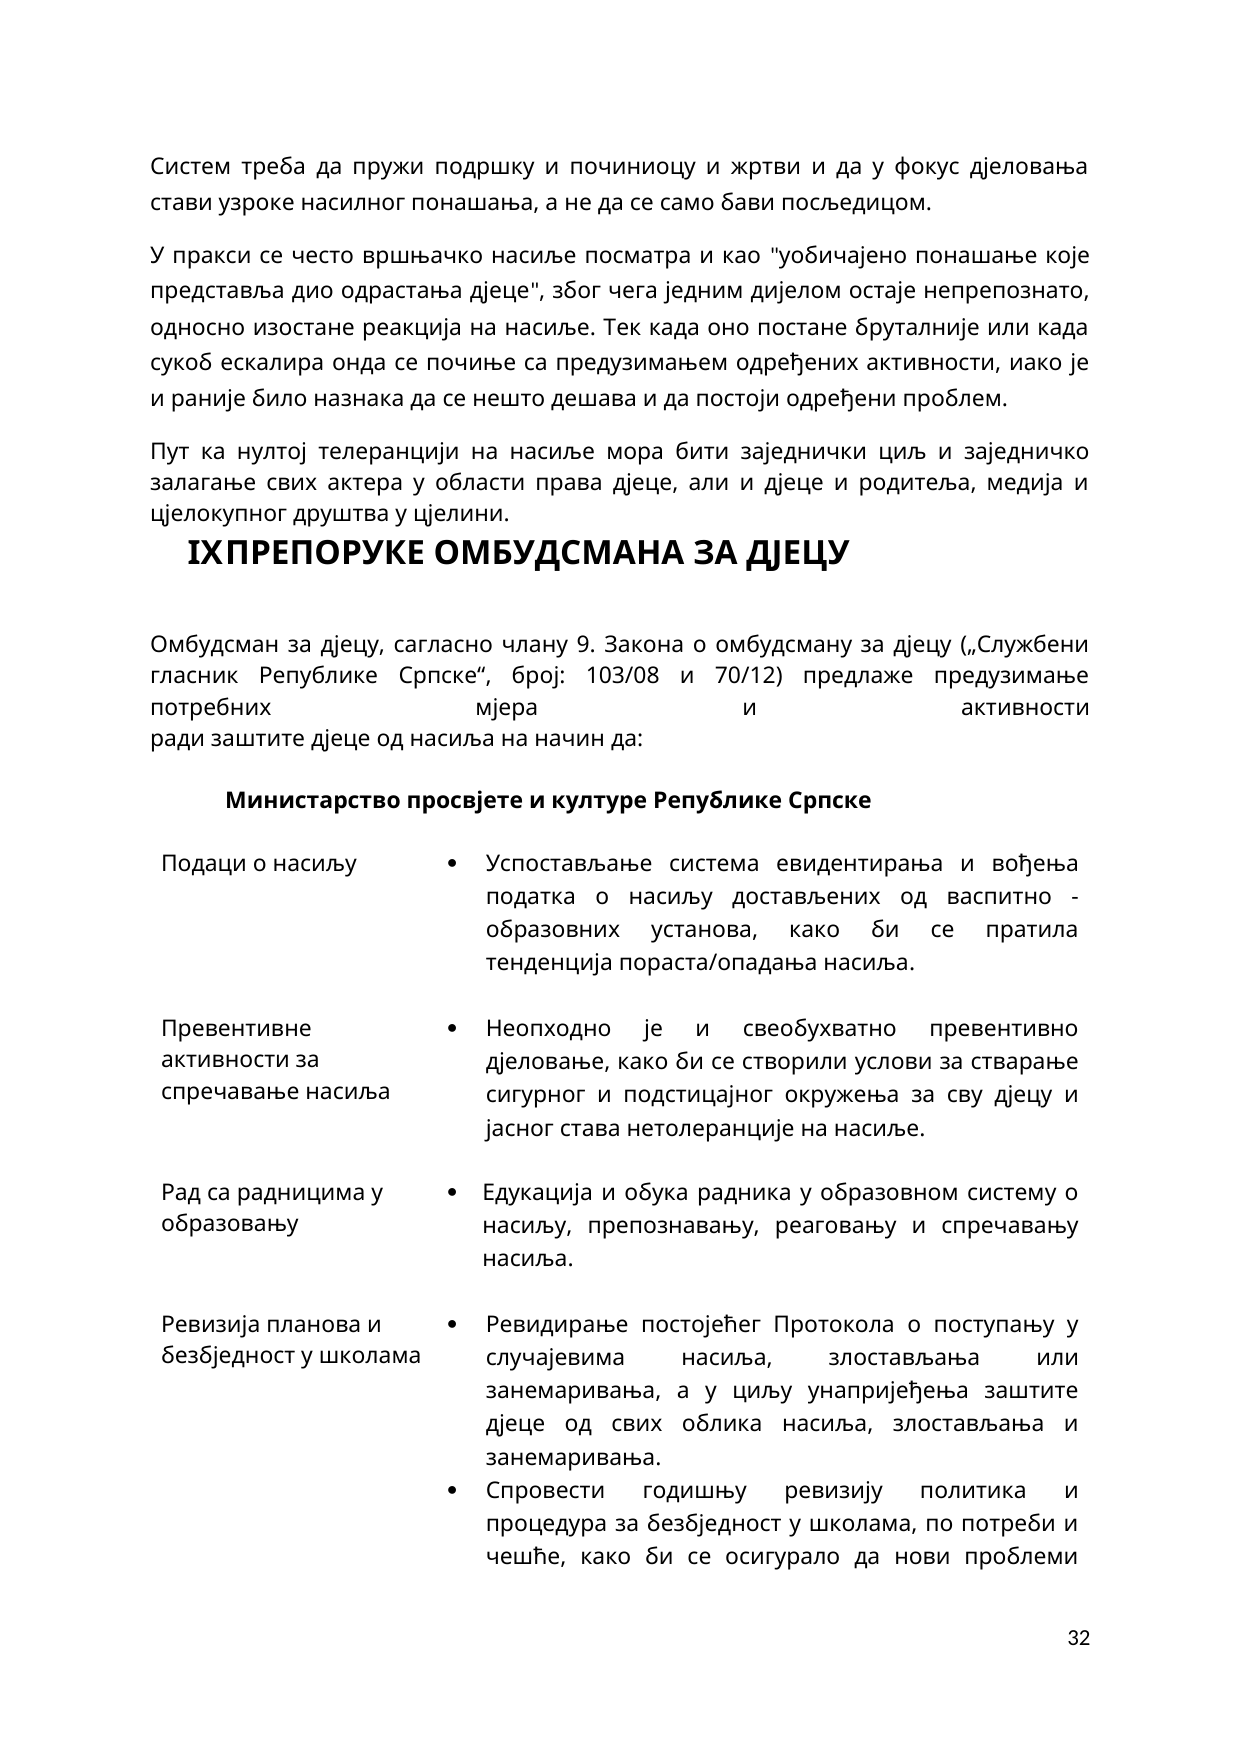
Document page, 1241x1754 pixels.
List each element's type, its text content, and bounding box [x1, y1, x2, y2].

table_cell Превентивне активности за спречавање насиља [150, 1012, 437, 1176]
text Министарство просвјете и културе Републике Српске [225, 784, 1090, 816]
text Пут ка нултој телеранцији на насиље мора бити заједнички циљ и заједничко залагање свих актера у области права дјеце, али и дјеце и родитеља, медија и цјелокупног друштва у цјелини. [150, 435, 1090, 529]
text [150, 150, 1090, 217]
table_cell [150, 1308, 437, 1571]
table_header Успостављање система евидентирања и вођења податка о насиљу достављених од васпитно - образовних установа, како би се пратила тенденција пораста/опадања насиља. [437, 847, 1090, 1012]
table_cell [437, 1308, 1090, 1571]
text У пракси се често вршњачко насиље посматра и као "уобичајено понашање које представља дио одрастања дјеце", због чега једним дијелом остаје непрепознато, односно изостане реакција на насиље. Тек када оно постане бруталније или када сукоб ескалира онда се почиње са предузимањем одређених активности, иако је и раније било назнака да се нешто дешава и да постоји одређени проблем. [150, 238, 1090, 413]
text Омбудсман за дјецу, сагласно члану 9. Закона о омбудсману за дјецу („Службени гласник Републике Српске“, број: 103/08 и 70/12) предлаже предузимање потребних мјера и активности ради заштите дјеце од насиља на начин да: [150, 628, 1090, 753]
table_header Подаци о насиљу [150, 847, 437, 1012]
table_cell Рад са радницима у образовању [150, 1176, 437, 1308]
subtitle ПРЕПОРУКЕ ОМБУДСМАНА ЗА ДЈЕЦУ [187, 529, 1090, 574]
table_cell Едукација и обука радника у образовном систему о насиљу, препознавању, реаговању и спречавању насиља. [437, 1176, 1090, 1308]
table_cell Неопходно је и свеобухватно превентивно дјеловање, како би се створили услови за стварање сигурног и подстицајног окружења за сву дјецу и јасног става нетолеранције на насиље. [437, 1012, 1090, 1176]
